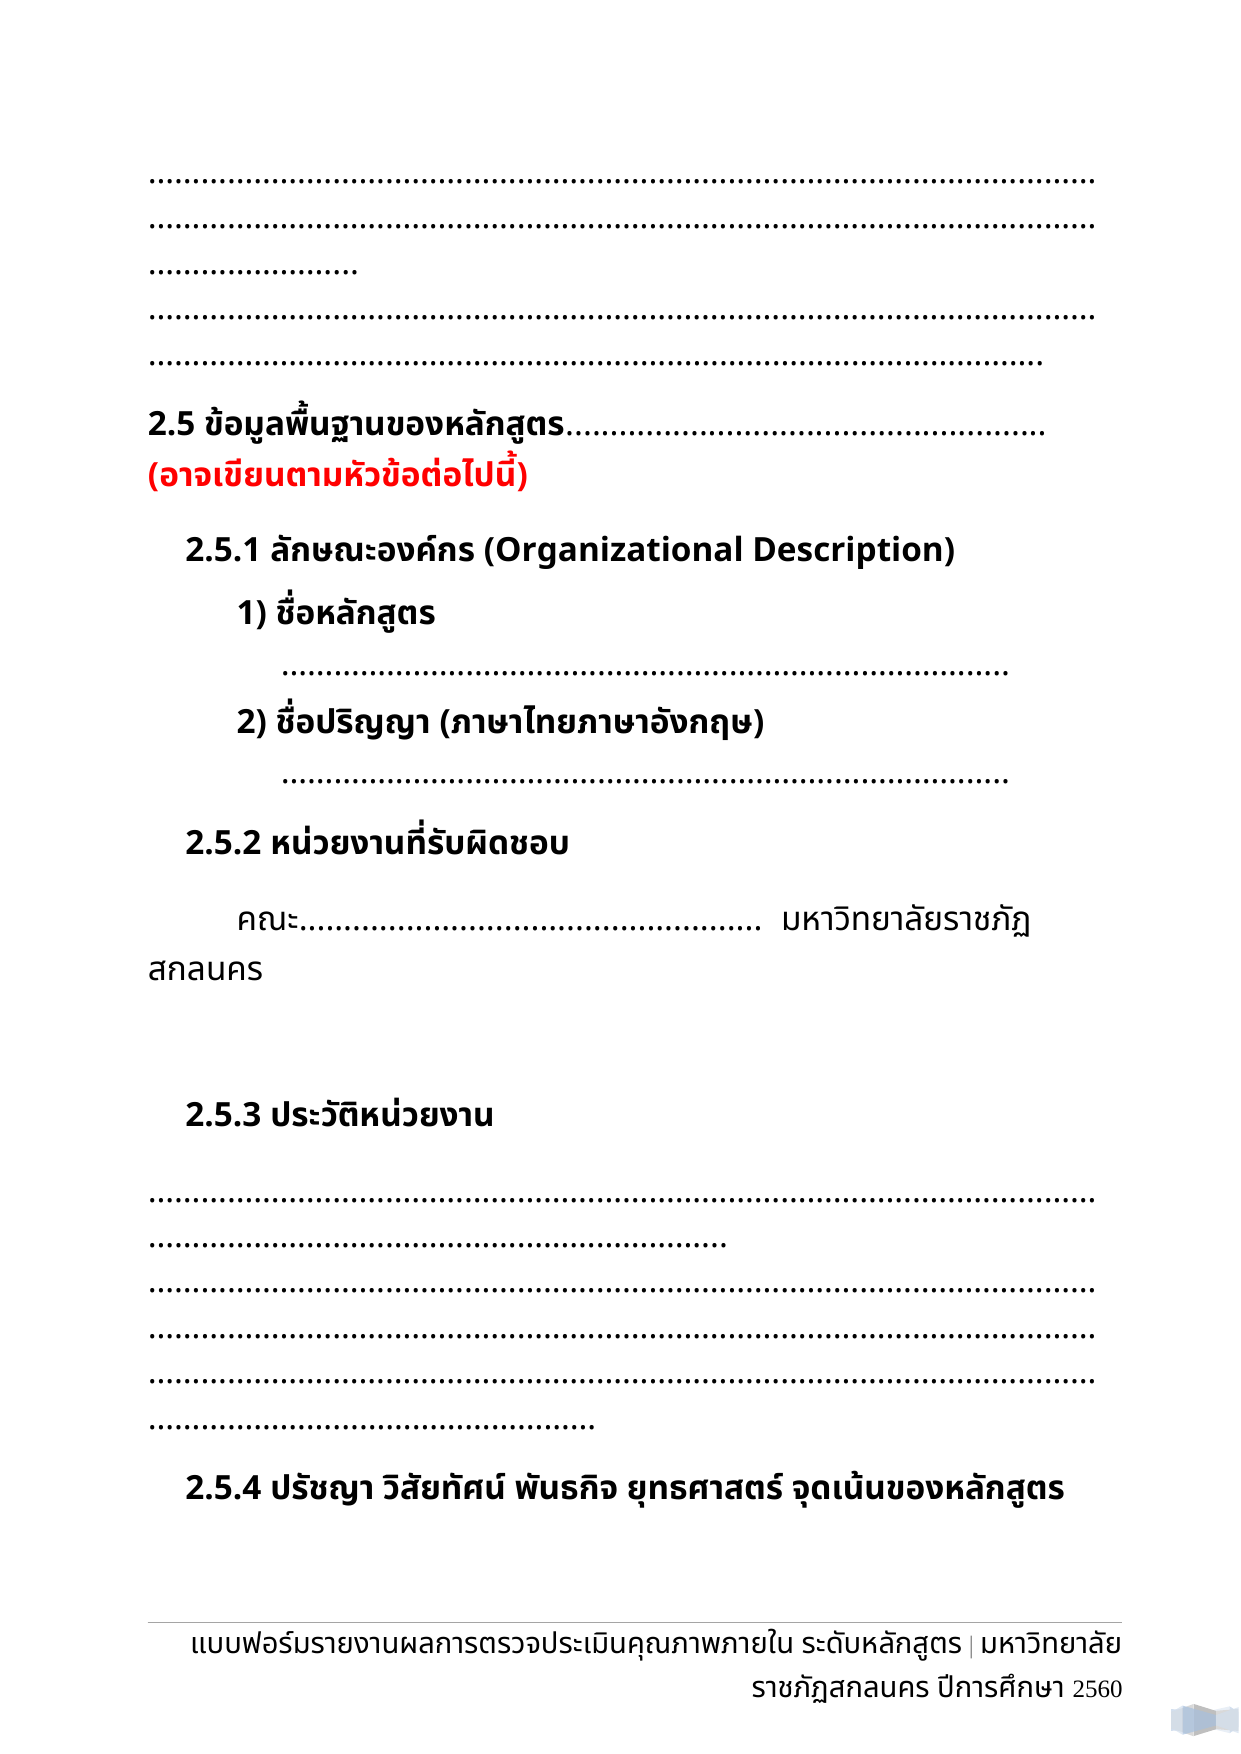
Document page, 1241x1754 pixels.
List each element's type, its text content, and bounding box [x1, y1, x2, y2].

text 2.5.2 หน่วยงานที่รับผิดชอบ [148, 819, 1122, 869]
text 2.5.1 ลักษณะองค์กร (Organizational Description) [148, 526, 1122, 577]
text 2.5 ข้อมูลพื้นฐานของหลักสูตร...................................................... (อาจเขียนตามหัวข้อต่อไปนี้) [148, 400, 1122, 501]
text ……………………………………………………………………….. [148, 640, 1122, 685]
text 2.5.3 ประวัติหน่วยงาน [148, 1091, 1122, 1141]
text 2) ชื่อปริญญา (ภาษาไทยภาษาอังกฤษ) [148, 698, 1122, 748]
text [148, 148, 1122, 375]
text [148, 1166, 1122, 1439]
text 2.5.4 ปรัชญา วิสัยทัศน์ พันธกิจ ยุทธศาสตร์ จุดเน้นของหลักสูตร [148, 1464, 1122, 1514]
text คณะ.................................................... มหาวิทยาลัยราชภัฏสกลนคร [148, 894, 1122, 995]
text ……………………………………………………………………….. [148, 748, 1122, 794]
text 1) ชื่อหลักสูตร [148, 589, 1122, 640]
